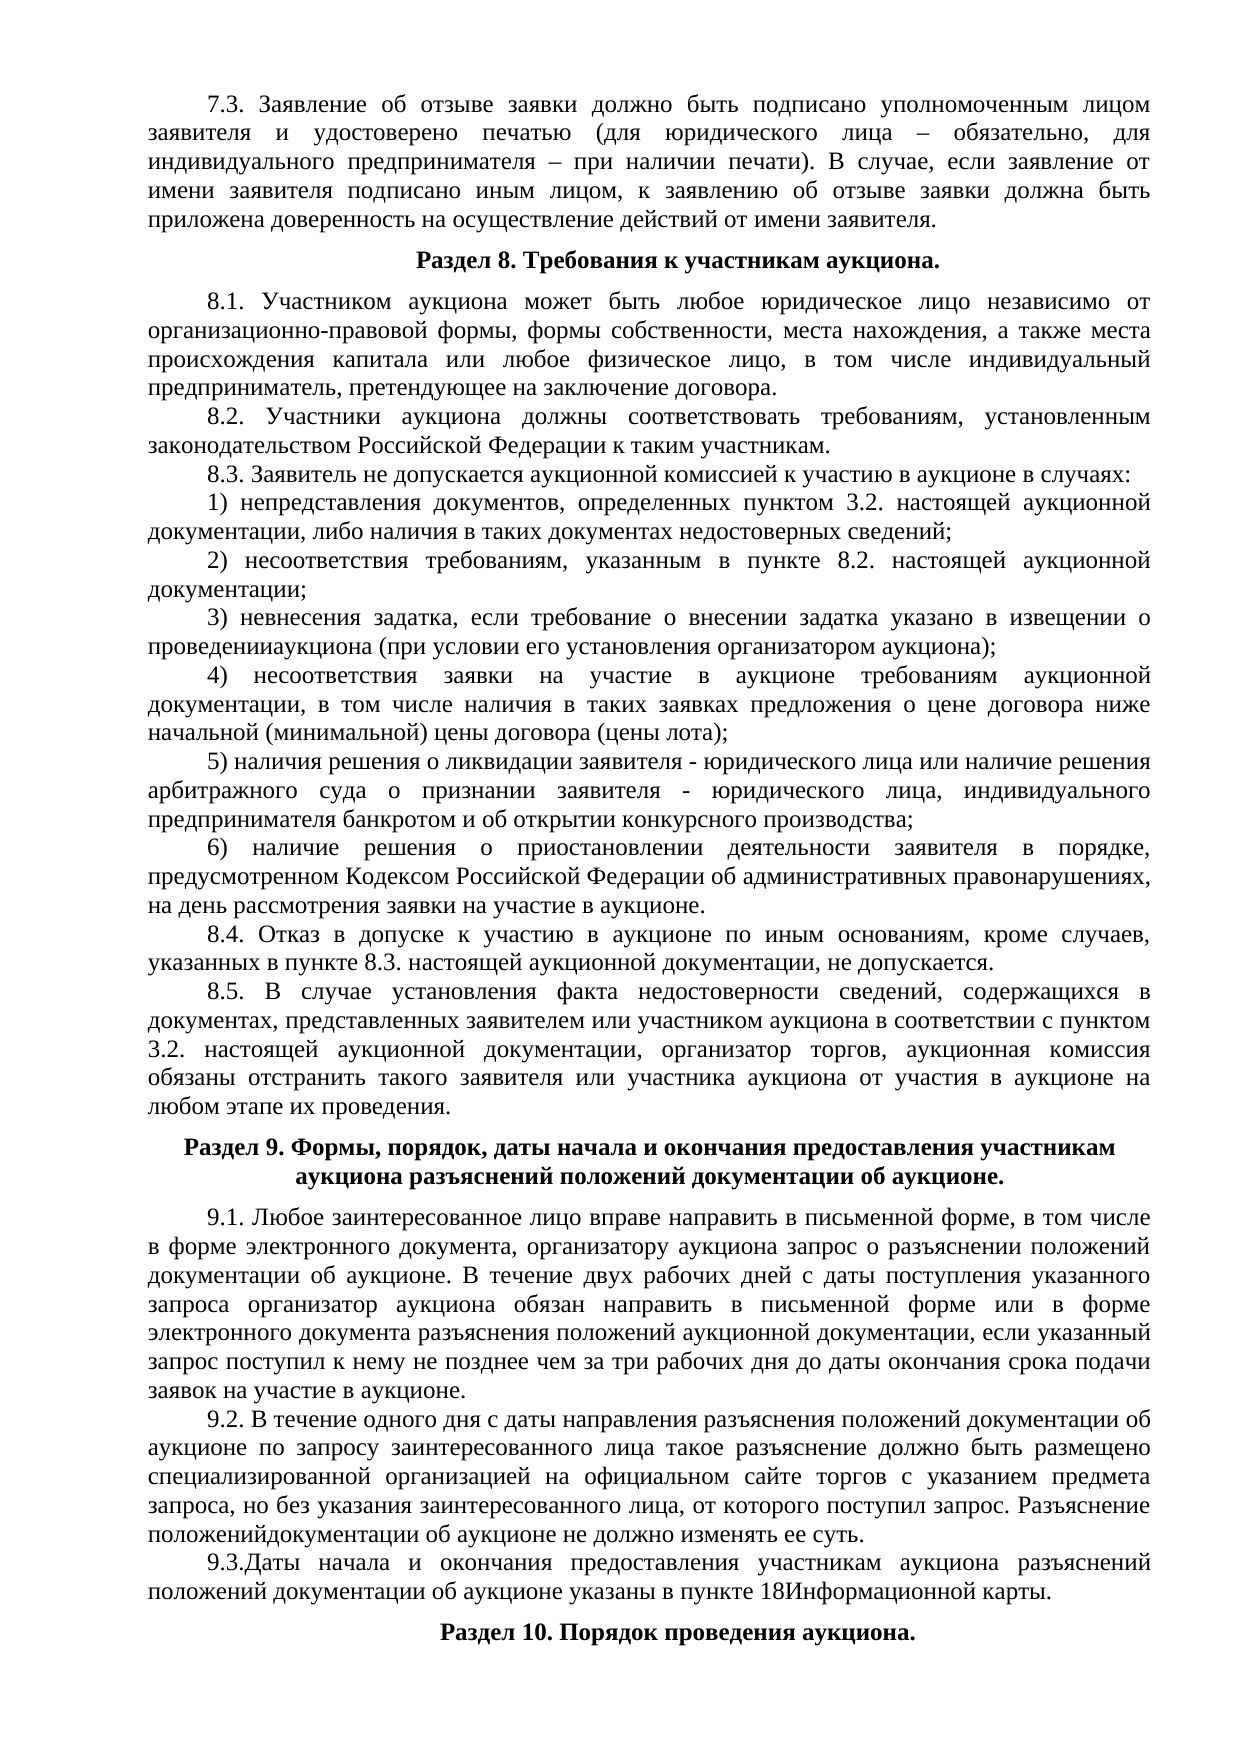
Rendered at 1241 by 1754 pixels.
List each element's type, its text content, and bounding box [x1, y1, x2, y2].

title 7.3. Заявление об отзыве заявки должно быть подписано уполномоченным лицом заявителя и удостоверено печатью (для юридического лица – обязательно, для индивидуального предпринимателя – при наличии печати). В случае, если заявление от имени заявителя подписано иным лицом, к заявлению об отзыве заявки должна быть приложена доверенность на осуществление действий от имени заявителя. [148, 89, 1152, 232]
title 8.4. Отказ в допуске к участию в аукционе по иным основаниям, кроме случаев, указанных в пункте 8.3. настоящей аукционной документации, не допускается. [148, 919, 1152, 976]
title 2) несоответствия требованиям, указанным в пункте 8.2. настоящей аукционной документации; [148, 545, 1152, 602]
title 3) невнесения задатка, если требование о внесении задатка указано в извещении о проведенииаукциона (при условии его установления организатором аукциона); [148, 602, 1152, 660]
title 8.5. В случае установления факта недостоверности сведений, содержащихся в документах, представленных заявителем или участником аукциона в соответствии с пунктом 3.2. настоящей аукционной документации, организатор торгов, аукционная комиссия обязаны отстранить такого заявителя или участника аукциона от участия в аукционе на любом этапе их проведения. [148, 976, 1152, 1120]
title 1) непредставления документов, определенных пунктом 3.2. настоящей аукционной документации, либо наличия в таких документах недостоверных сведений; [148, 487, 1152, 545]
title 5) наличия решения о ликвидации заявителя - юридического лица или наличие решения арбитражного суда о признании заявителя - юридического лица, индивидуального предпринимателя банкротом и об открытии конкурсного производства; [148, 746, 1152, 832]
title 8.1. Участником аукциона может быть любое юридическое лицо независимо от организационно-правовой формы, формы собственности, места нахождения, а также места происхождения капитала или любое физическое лицо, в том числе индивидуальный предприниматель, претендующее на заключение договора. [148, 286, 1152, 401]
title 9.1. Любое заинтересованное лицо вправе направить в письменной форме, в том числе в форме электронного документа, организатору аукциона запрос о разъяснении положений документации об аукционе. В течение двух рабочих дней с даты поступления указанного запроса организатор аукциона обязан направить в письменной форме или в форме электронного документа разъяснения положений аукционной документации, если указанный запрос поступил к нему не позднее чем за три рабочих дня до даты окончания срока подачи заявок на участие в аукционе. [148, 1202, 1152, 1404]
title Раздел 9. Формы, порядок, даты начала и окончания предоставления участникам аукциона разъяснений положений документации об аукционе. [148, 1132, 1152, 1190]
title 6) наличие решения о приостановлении деятельности заявителя в порядке, предусмотренном Кодексом Российской Федерации об административных правонарушениях, на день рассмотрения заявки на участие в аукционе. [148, 832, 1152, 919]
title 8.2. Участники аукциона должны соответствовать требованиям, установленным законодательством Российской Федерации к таким участникам. [148, 401, 1152, 459]
title 9.3.Даты начала и окончания предоставления участникам аукциона разъяснений положений документации об аукционе указаны в пункте 18Информационной карты. [148, 1547, 1152, 1605]
title 8.3. Заявитель не допускается аукционной комиссией к участию в аукционе в случаях: [148, 459, 1152, 487]
text Раздел 10. Порядок проведения аукциона. [148, 1617, 1152, 1646]
text Раздел 8. Требования к участникам аукциона. [148, 245, 1152, 274]
title 4) несоответствия заявки на участие в аукционе требованиям аукционной документации, в том числе наличия в таких заявках предложения о цене договора ниже начальной (минимальной) цены договора (цены лота); [148, 660, 1152, 746]
title 9.2. В течение одного дня с даты направления разъяснения положений документации об аукционе по запросу заинтересованного лица такое разъяснение должно быть размещено специализированной организацией на официальном сайте торгов с указанием предмета запроса, но без указания заинтересованного лица, от которого поступил запрос. Разъяснение положенийдокументации об аукционе не должно изменять ее суть. [148, 1404, 1152, 1547]
